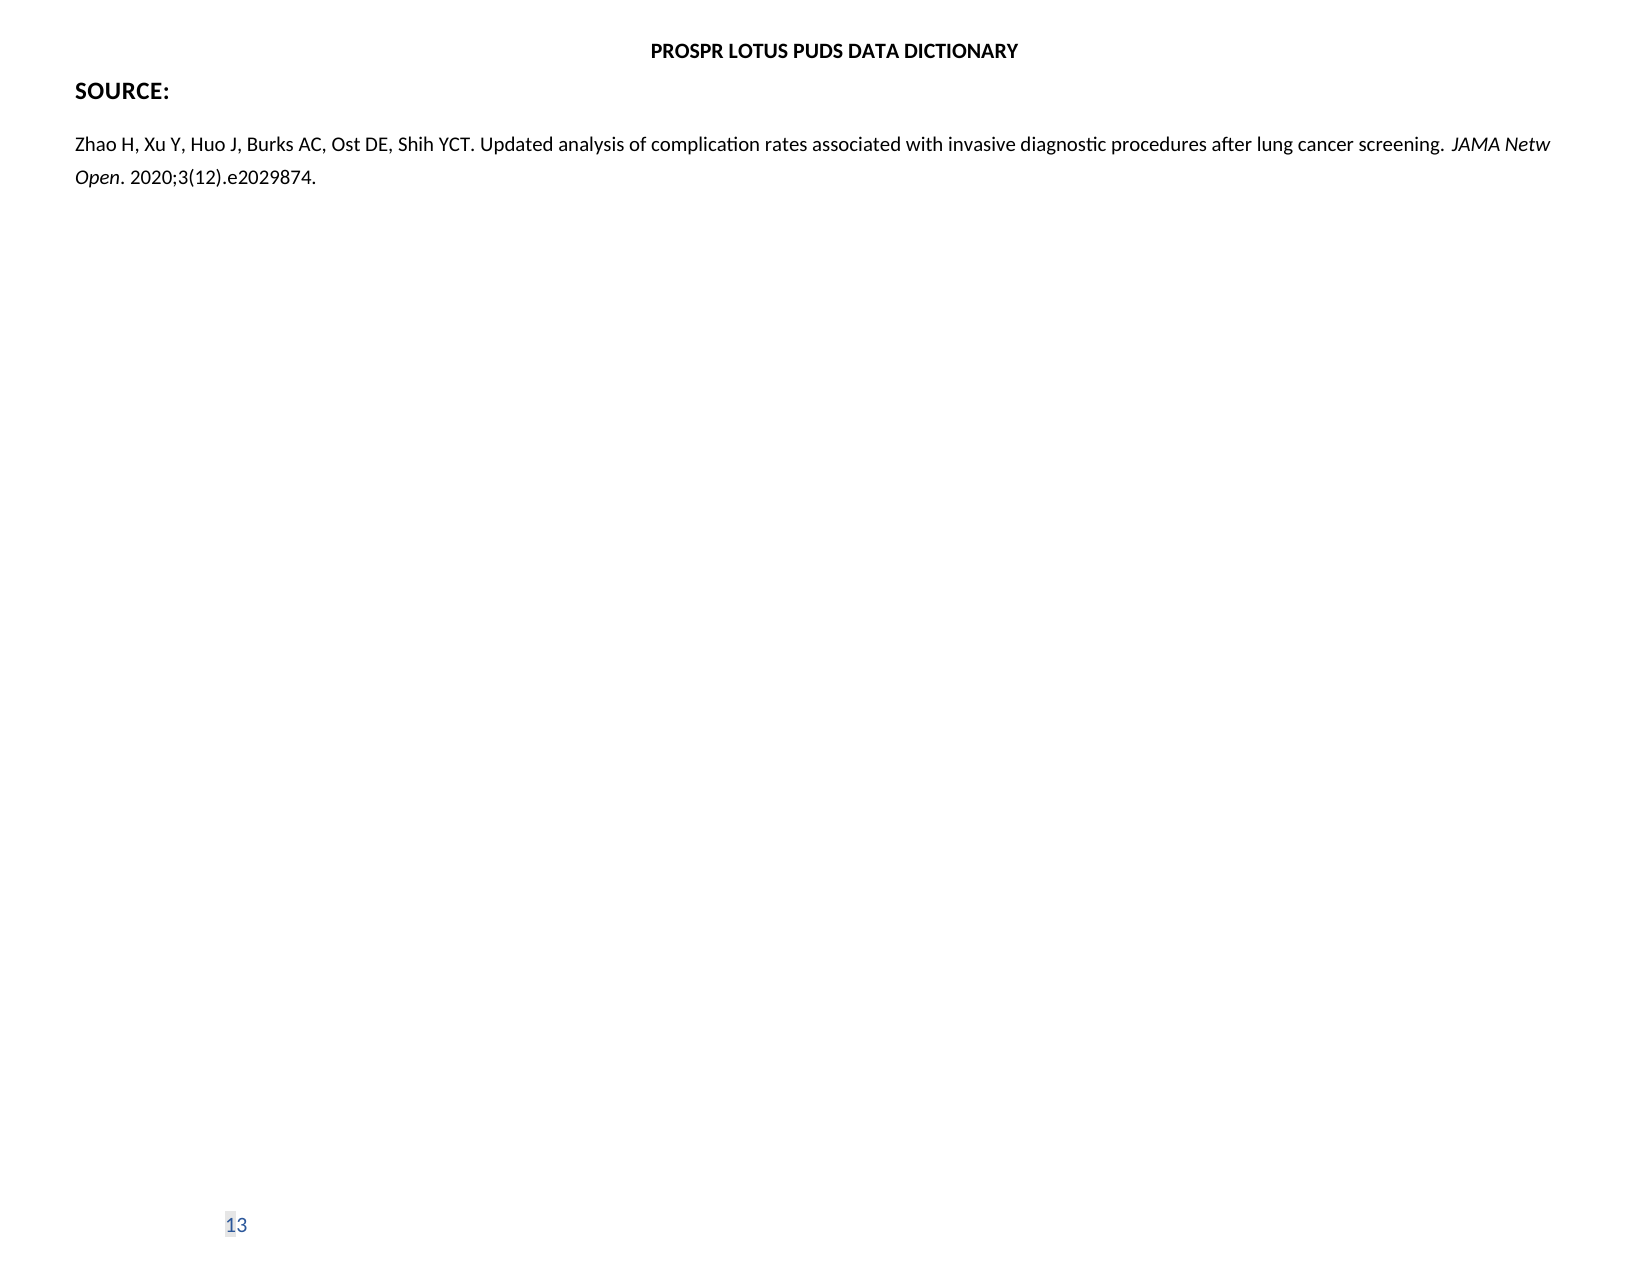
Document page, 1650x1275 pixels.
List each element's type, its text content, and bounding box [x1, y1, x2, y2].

text Source: [75, 75, 1594, 106]
text Zhao H, Xu Y, Huo J, Burks AC, Ost DE, Shih YCT. Updated analysis of complication rates associated with invasive diagnostic procedures after lung cancer screening. JAMA Netw Open. 2020;3(12).e2029874. [75, 131, 1594, 190]
